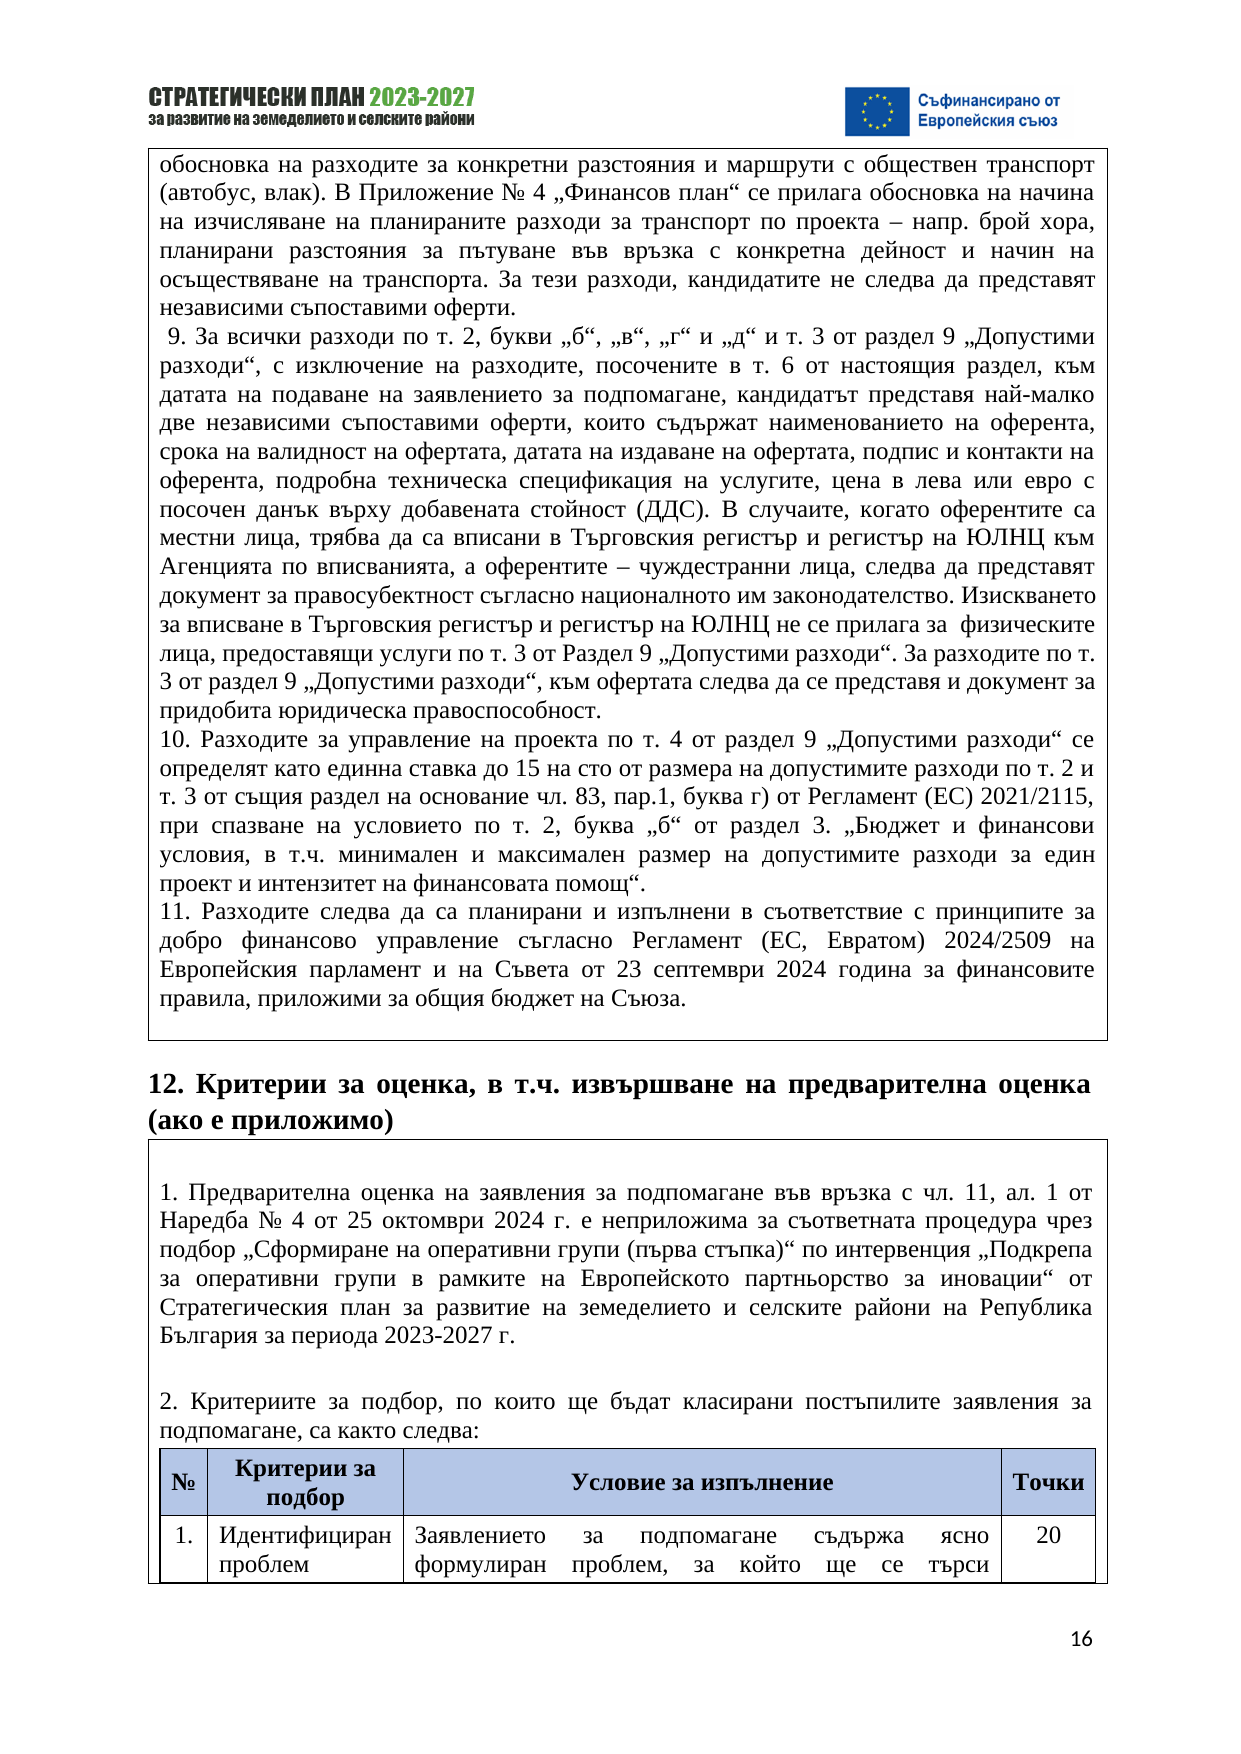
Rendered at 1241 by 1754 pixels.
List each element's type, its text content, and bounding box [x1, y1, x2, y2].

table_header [149, 1140, 1107, 1583]
subtitle 12. Критерии за оценка, в т.ч. извършване на предварителна оценка (ако е приложимо) [148, 1066, 1093, 1136]
picture [147, 73, 475, 139]
picture [842, 85, 1074, 139]
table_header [149, 149, 1107, 1040]
